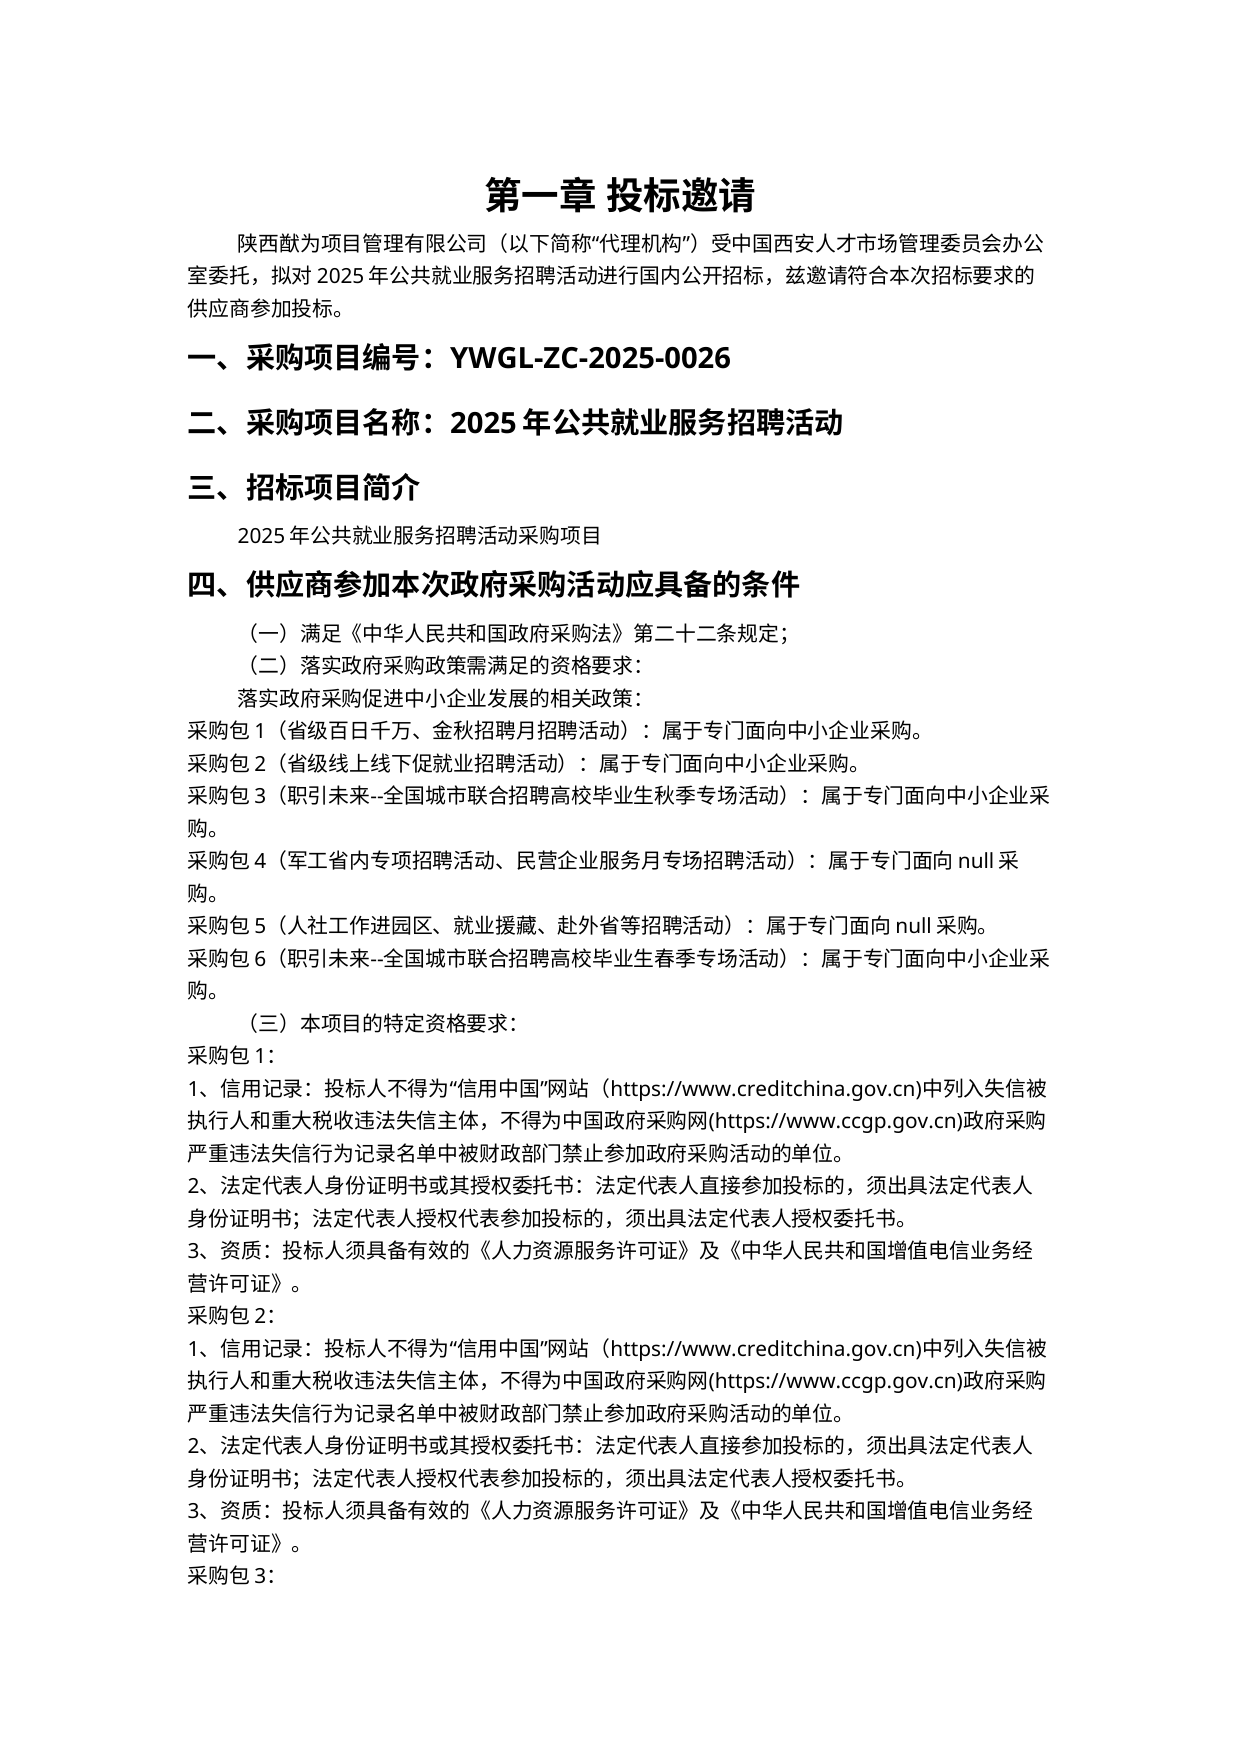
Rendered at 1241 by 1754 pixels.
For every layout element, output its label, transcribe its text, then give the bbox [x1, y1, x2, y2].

text 落实政府采购促进中小企业发展的相关政策： [187, 682, 1053, 714]
text 三、招标项目简介 [187, 454, 1053, 519]
text 2、法定代表人身份证明书或其授权委托书：法定代表人直接参加投标的，须出具法定代表人身份证明书；法定代表人授权代表参加投标的，须出具法定代表人授权委托书。 [187, 1169, 1053, 1234]
text 一、采购项目编号：YWGL-ZC-2025-0026 [187, 324, 1053, 389]
text 3、资质：投标人须具备有效的《人力资源服务许可证》及《中华人民共和国增值电信业务经营许可证》。 [187, 1234, 1053, 1299]
text 四、供应商参加本次政府采购活动应具备的条件 [187, 552, 1053, 617]
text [187, 1332, 1053, 1429]
text 第一章 投标邀请 [187, 162, 1053, 227]
text 采购包4（军工省内专项招聘活动、民营企业服务月专场招聘活动）：属于专门面向null采购。 [187, 844, 1053, 909]
text 陕西猷为项目管理有限公司（以下简称“代理机构”）受中国西安人才市场管理委员会办公室委托，拟对2025年公共就业服务招聘活动进行国内公开招标，兹邀请符合本次招标要求的供应商参加投标。 [187, 227, 1053, 324]
text 采购包2（省级线上线下促就业招聘活动）：属于专门面向中小企业采购。 [187, 747, 1053, 779]
text （二）落实政府采购政策需满足的资格要求： [187, 649, 1053, 682]
text 3、资质：投标人须具备有效的《人力资源服务许可证》及《中华人民共和国增值电信业务经营许可证》。 [187, 1494, 1053, 1559]
text 采购包5（人社工作进园区、就业援藏、赴外省等招聘活动）：属于专门面向null采购。 [187, 909, 1053, 942]
text 1、信用记录：投标人不得为“信用中国”网站（https://www.creditchina.gov.cn)中列入失信被执行人和重大税收违法失信主体，不得为中国政府采购网(https://www.ccgp.gov.cn)政府采购严重违法失信行为记录名单中被财政部门禁止参加政府采购活动的单位。 [187, 1072, 1053, 1169]
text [187, 1429, 1053, 1494]
text 采购包1（省级百日千万、金秋招聘月招聘活动）：属于专门面向中小企业采购。 [187, 714, 1053, 747]
text 采购包2： [187, 1299, 1053, 1332]
text 采购包3（职引未来--全国城市联合招聘高校毕业生秋季专场活动）：属于专门面向中小企业采购。 [187, 779, 1053, 844]
text （一）满足《中华人民共和国政府采购法》第二十二条规定； [187, 617, 1053, 649]
text 采购包1： [187, 1039, 1053, 1072]
text 采购包6（职引未来--全国城市联合招聘高校毕业生春季专场活动）：属于专门面向中小企业采购。 [187, 942, 1053, 1007]
text （三）本项目的特定资格要求： [187, 1007, 1053, 1039]
text 2025年公共就业服务招聘活动采购项目 [187, 519, 1053, 552]
text 采购包3： [187, 1559, 1053, 1592]
text 二、采购项目名称：2025年公共就业服务招聘活动 [187, 389, 1053, 454]
